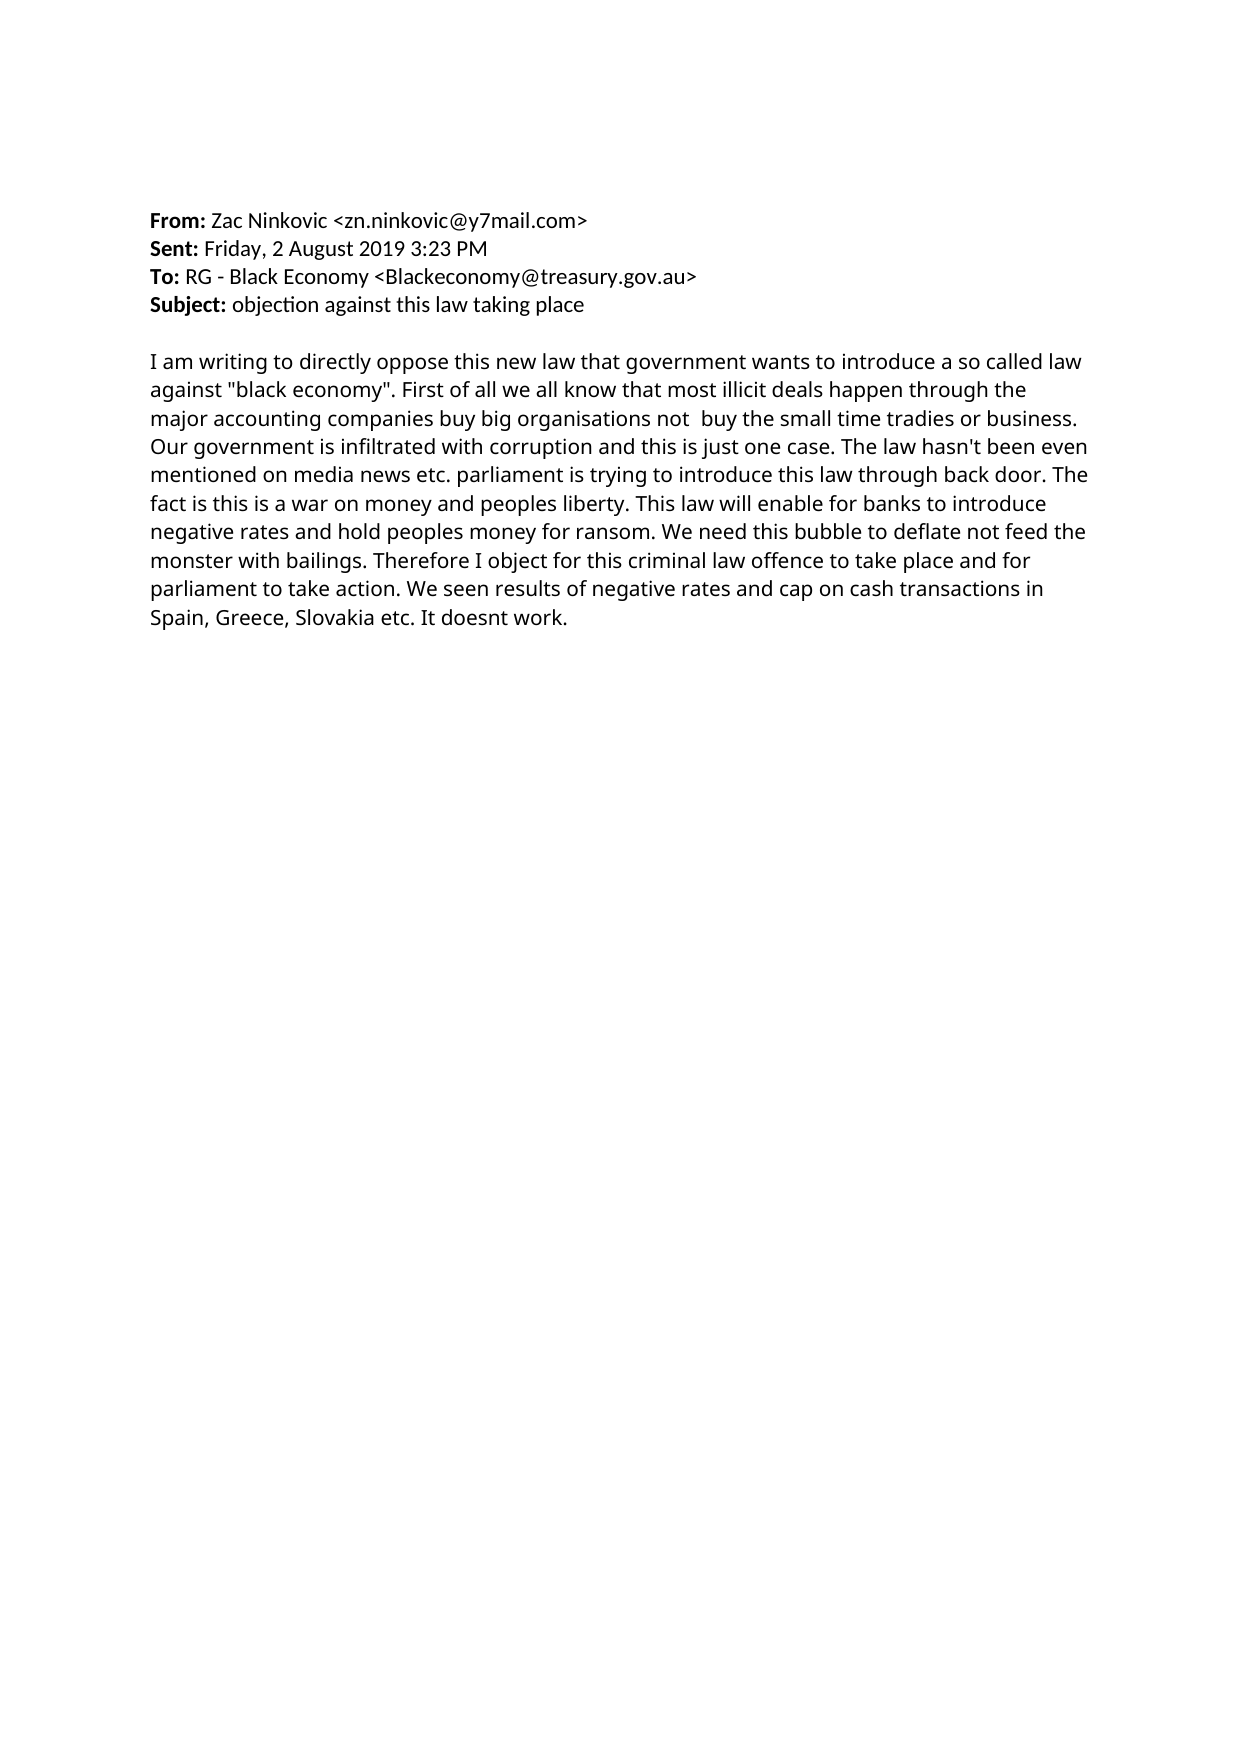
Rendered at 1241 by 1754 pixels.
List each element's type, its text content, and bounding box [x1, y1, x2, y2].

text From: Zac Ninkovic <zn.ninkovic@y7mail.com> Sent: Friday, 2 August 2019 3:23 PM To: RG - Black Economy <Blackeconomy@treasury.gov.au> Subject: objection against this law taking place [150, 206, 1090, 318]
text I am writing to directly oppose this new law that government wants to introduce a so called law against "black economy". First of all we all know that most illicit deals happen through the major accounting companies buy big organisations not buy the small time tradies or business. Our government is infiltrated with corruption and this is just one case. The law hasn't been even mentioned on media news etc. parliament is trying to introduce this law through back door. The fact is this is a war on money and peoples liberty. This law will enable for banks to introduce negative rates and hold peoples money for ransom. We need this bubble to deflate not feed the monster with bailings. Therefore I object for this criminal law offence to take place and for parliament to take action. We seen results of negative rates and cap on cash transactions in Spain, Greece, Slovakia etc. It doesnt work. [150, 347, 1090, 631]
